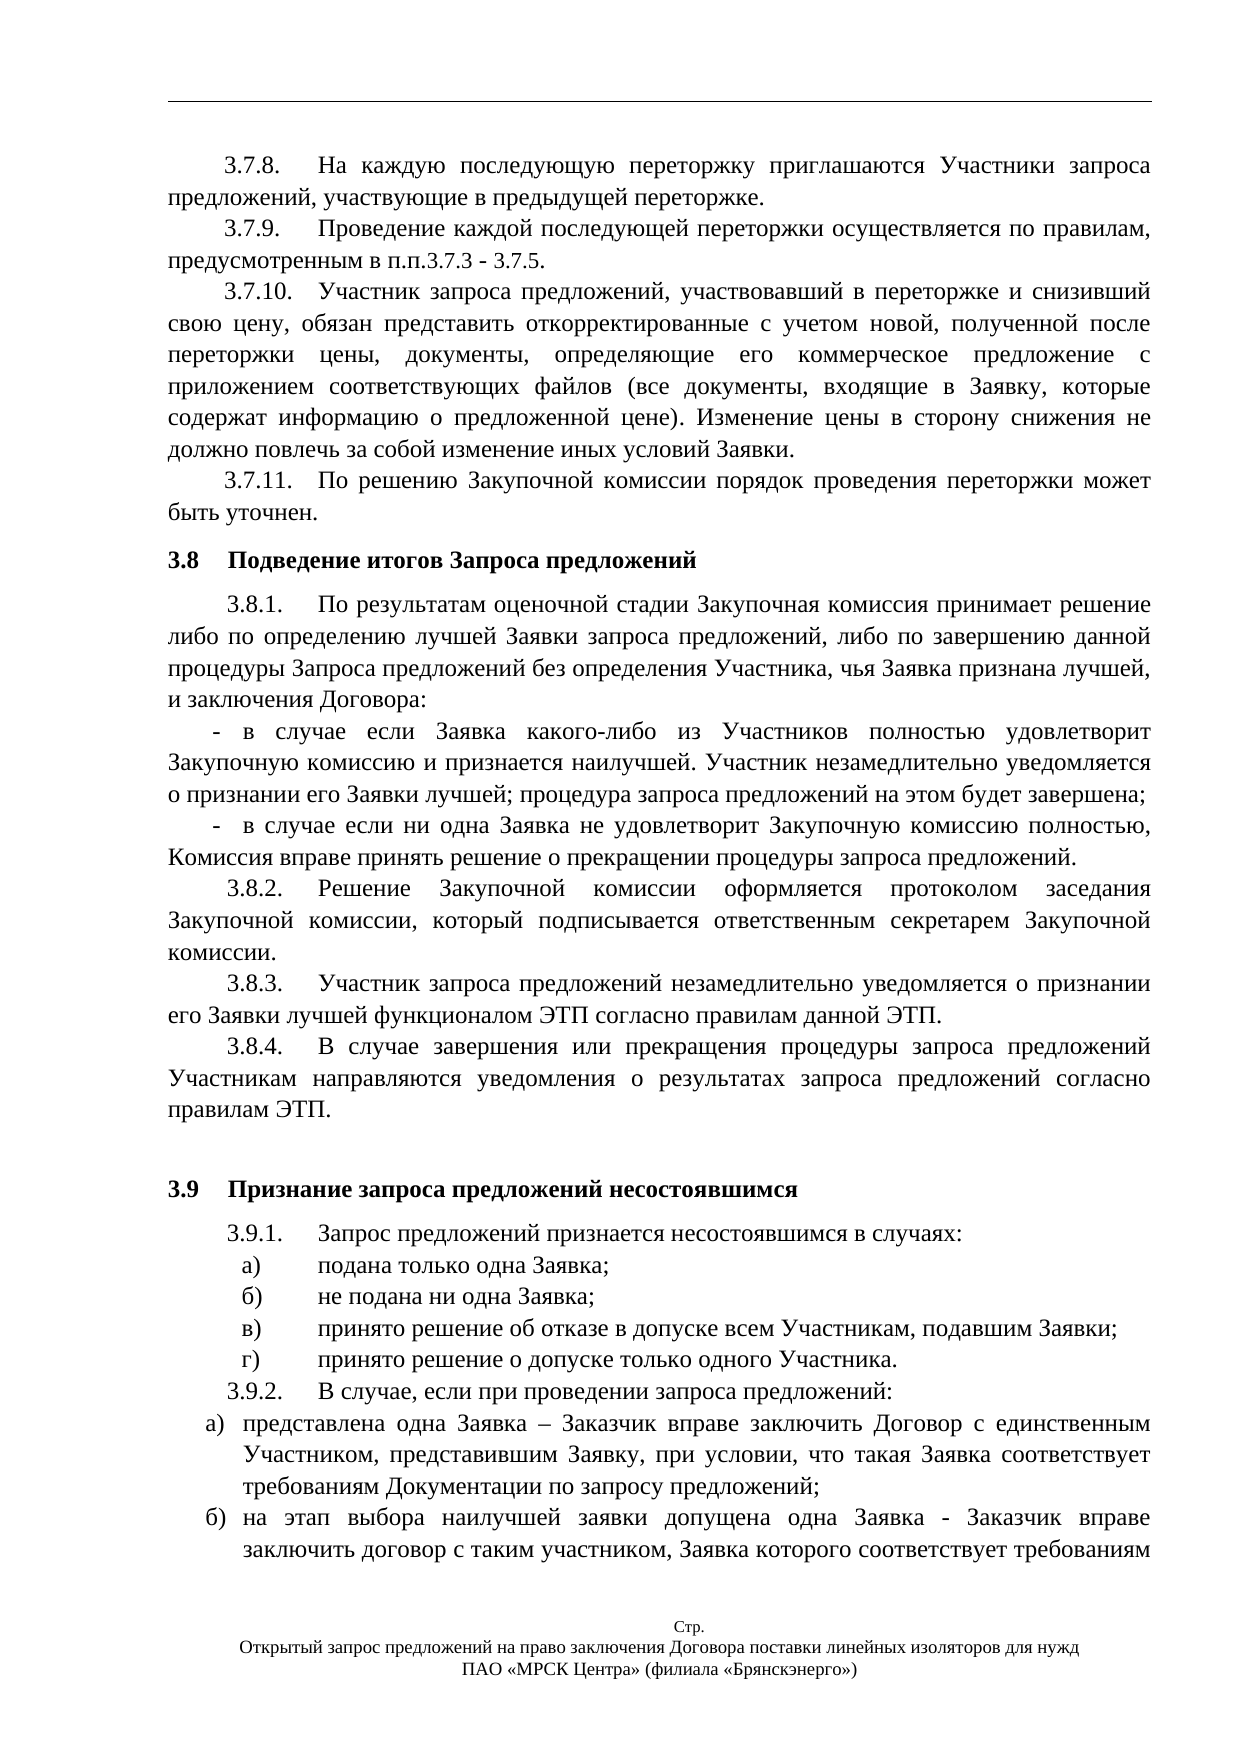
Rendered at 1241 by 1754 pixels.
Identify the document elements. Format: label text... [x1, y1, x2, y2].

list Проведение каждой последующей переторжки осуществляется по правилам, предусмотренным в п.п.3.7.3 - 3.7.5. [168, 213, 1152, 273]
list В случае, если при проведении запроса предложений: [168, 1376, 1152, 1405]
list не подана ни одна Заявка; [168, 1281, 1152, 1310]
list Участник запроса предложений, участвовавший в переторжке и снизивший свою цену, обязан представить откорректированные с учетом новой, полученной после переторжки цены, документы, определяющие его коммерческое предложение с приложением соответствующих файлов (все документы, входящие в Заявку, которые содержат информацию о предложенной цене). Изменение цены в сторону снижения не должно повлечь за собой изменение иных условий Заявки. [168, 276, 1152, 463]
subtitle Подведение итогов Запроса предложений [168, 545, 1152, 574]
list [205, 1502, 1152, 1563]
list в случае если Заявка какого-либо из Участников полностью удовлетворит Закупочную комиссию и признается наилучшей. Участник незамедлительно уведомляется о признании его Заявки лучшей; процедура запроса предложений на этом будет завершена; [168, 716, 1152, 808]
list По решению Закупочной комиссии порядок проведения переторжки может быть уточнен. [168, 466, 1152, 526]
list подана только одна Заявка; [168, 1250, 1152, 1279]
list Участник запроса предложений незамедлительно уведомляется о признании его Заявки лучшей функционалом ЭТП согласно правилам данной ЭТП. [168, 968, 1152, 1028]
subtitle Признание запроса предложений несостоявшимся [168, 1174, 1152, 1203]
list в случае если ни одна Заявка не удовлетворит Закупочную комиссию полностью, Комиссия вправе принять решение о прекращении процедуры запроса предложений. [168, 810, 1152, 871]
list представлена одна Заявка – Заказчик вправе заключить Договор с единственным Участником, представившим Заявку, при условии, что такая Заявка соответствует требованиям Документации по запросу предложений; [205, 1408, 1152, 1499]
list По результатам оценочной стадии Закупочная комиссия принимает решение либо по определению лучшей Заявки запроса предложений, либо по завершению данной процедуры Запроса предложений без определения Участника, чья Заявка признана лучшей, и заключения Договора: [168, 589, 1152, 713]
list На каждую последующую переторжку приглашаются Участники запроса предложений, участвующие в предыдущей переторжке. [168, 150, 1152, 210]
list В случае завершения или прекращения процедуры запроса предложений Участникам направляются уведомления о результатах запроса предложений согласно правилам ЭТП. [168, 1031, 1152, 1123]
list Решение Закупочной комиссии оформляется протоколом заседания Закупочной комиссии, который подписывается ответственным секретарем Закупочной комиссии. [168, 873, 1152, 965]
list Запрос предложений признается несостоявшимся в случаях: [168, 1218, 1152, 1247]
list принято решение о допуске только одного Участника. [168, 1344, 1152, 1373]
list принято решение об отказе в допуске всем Участникам, подавшим Заявки; [168, 1313, 1152, 1342]
